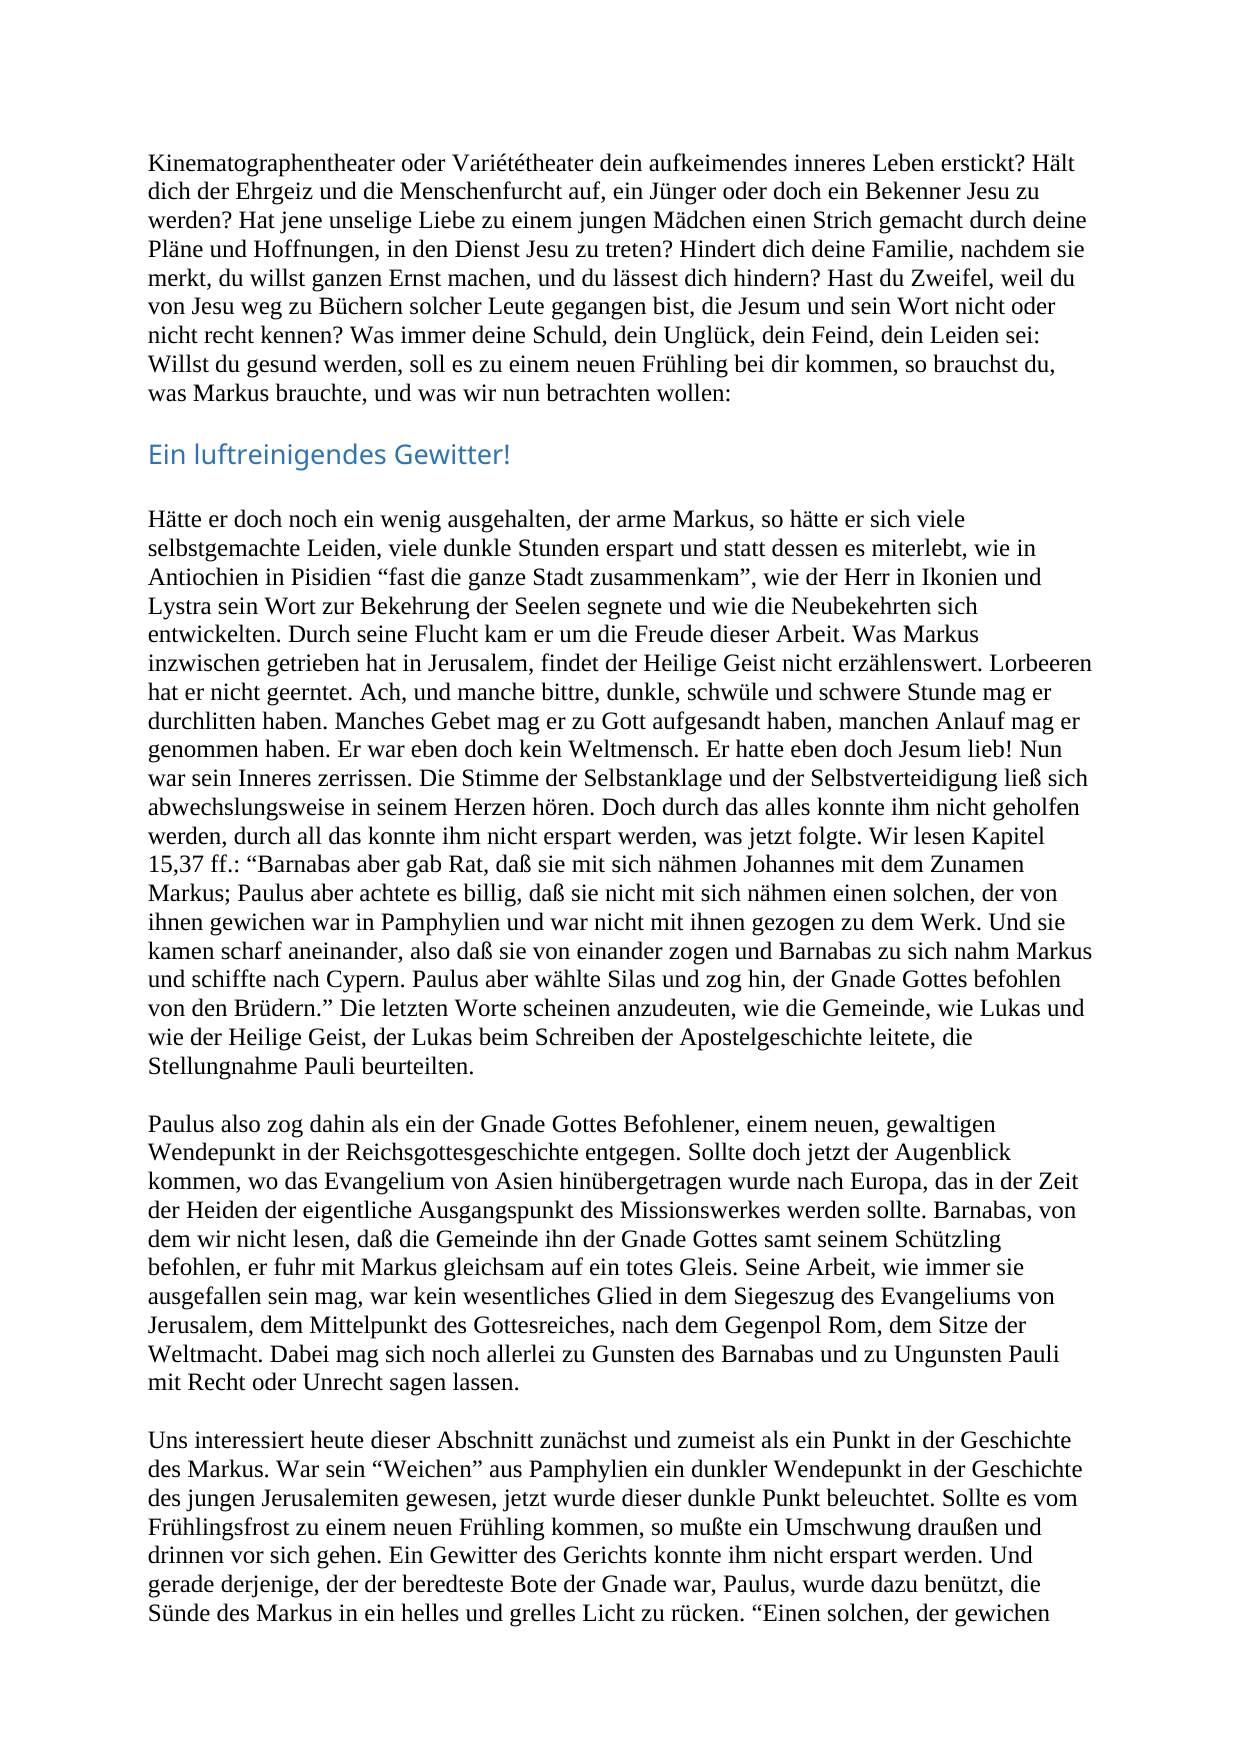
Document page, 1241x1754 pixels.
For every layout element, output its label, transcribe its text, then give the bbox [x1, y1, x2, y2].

text Hätte er doch noch ein wenig ausgehalten, der arme Markus, so hätte er sich viele selbstgemachte Leiden, viele dunkle Stunden erspart und statt dessen es miterlebt, wie in Antiochien in Pisidien “fast die ganze Stadt zusammenkam”, wie der Herr in Ikonien und Lystra sein Wort zur Bekehrung der Seelen segnete und wie die Neubekehrten sich entwickelten. Durch seine Flucht kam er um die Freude dieser Arbeit. Was Markus inzwischen getrieben hat in Jerusalem, findet der Heilige Geist nicht erzählenswert. Lorbeeren hat er nicht geerntet. Ach, und manche bittre, dunkle, schwüle und schwere Stunde mag er durchlitten haben. Manches Gebet mag er zu Gott aufgesandt haben, manchen Anlauf mag er genommen haben. Er war eben doch kein Weltmensch. Er hatte eben doch Jesum lieb! Nun war sein Inneres zerrissen. Die Stimme der Selbstanklage und der Selbstverteidigung ließ sich abwechslungsweise in seinem Herzen hören. Doch durch das alles konnte ihm nicht geholfen werden, durch all das konnte ihm nicht erspart werden, was jetzt folgte. Wir lesen Kapitel 15,37 ff.: “Barnabas aber gab Rat, daß sie mit sich nähmen Johannes mit dem Zunamen Markus; Paulus aber achtete es billig, daß sie nicht mit sich nähmen einen solchen, der von ihnen gewichen war in Pamphylien und war nicht mit ihnen gezogen zu dem Werk. Und sie kamen scharf aneinander, also daß sie von einander zogen und Barnabas zu sich nahm Markus und schiffte nach Cypern. Paulus aber wählte Silas und zog hin, der Gnade Gottes befohlen von den Brüdern.” Die letzten Worte scheinen anzudeuten, wie die Gemeinde, wie Lukas und wie der Heilige Geist, der Lukas beim Schreiben der Apostelgeschichte leitete, die Stellungnahme Pauli beurteilten. [148, 504, 1093, 1079]
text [148, 148, 1093, 406]
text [148, 1425, 1093, 1627]
subtitle Ein luftreinigendes Gewitter! [148, 436, 1093, 472]
text Paulus also zog dahin als ein der Gnade Gottes Befohlener, einem neuen, gewaltigen Wendepunkt in der Reichsgottesgeschichte entgegen. Sollte doch jetzt der Augenblick kommen, wo das Evangelium von Asien hinübergetragen wurde nach Europa, das in der Zeit der Heiden der eigentliche Ausgangspunkt des Missionswerkes werden sollte. Barnabas, von dem wir nicht lesen, daß die Gemeinde ihn der Gnade Gottes samt seinem Schützling befohlen, er fuhr mit Markus gleichsam auf ein totes Gleis. Seine Arbeit, wie immer sie ausgefallen sein mag, war kein wesentliches Glied in dem Siegeszug des Evangeliums von Jerusalem, dem Mittelpunkt des Gottesreiches, nach dem Gegenpol Rom, dem Sitze der Weltmacht. Dabei mag sich noch allerlei zu Gunsten des Barnabas und zu Ungunsten Pauli mit Recht oder Unrecht sagen lassen. [148, 1109, 1093, 1396]
